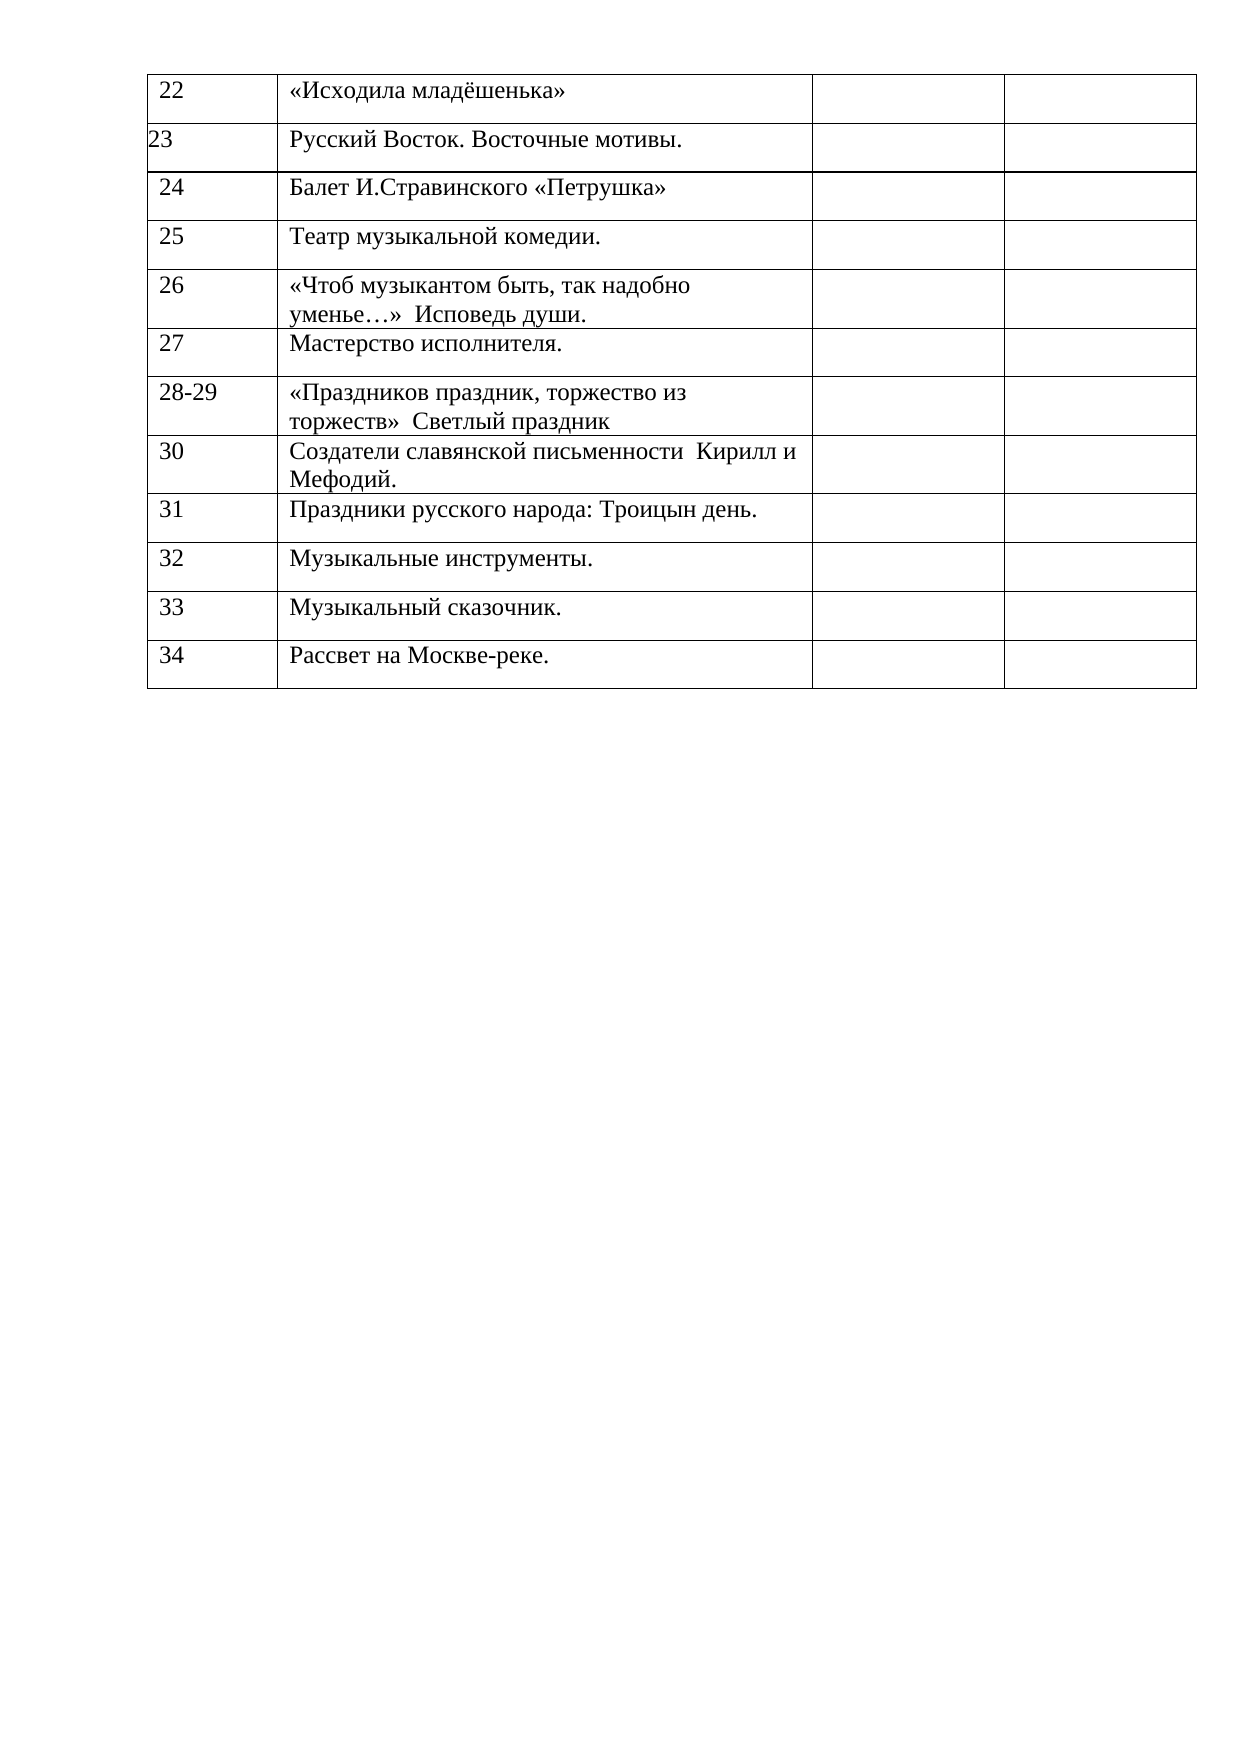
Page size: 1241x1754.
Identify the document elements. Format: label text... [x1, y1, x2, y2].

table_cell 22 [148, 75, 277, 123]
table_cell [813, 592, 1004, 639]
table_cell 24 [148, 173, 277, 220]
table_cell 31 [148, 494, 277, 542]
table_cell Музыкальный сказочник. [278, 592, 812, 639]
table_cell 28-29 [148, 377, 277, 435]
table_cell 32 [148, 543, 277, 591]
table_cell 26 [148, 270, 277, 327]
table_cell 25 [148, 221, 277, 269]
table_cell [1005, 543, 1196, 591]
table_cell [1005, 329, 1196, 376]
table_cell Мастерство исполнителя. [278, 329, 812, 376]
table_cell [1005, 221, 1196, 269]
table_cell [1005, 641, 1196, 688]
table_cell [1005, 494, 1196, 542]
table_cell Балет И.Стравинского «Петрушка» [278, 173, 812, 220]
table_cell [1005, 124, 1196, 171]
table_cell [813, 377, 1004, 435]
table_cell Театр музыкальной комедии. [278, 221, 812, 269]
table_cell [813, 329, 1004, 376]
table_cell [1005, 377, 1196, 435]
table_cell 33 [148, 592, 277, 639]
table_cell Рассвет на Москве-реке. [278, 641, 812, 688]
table_cell Создатели славянской письменности Кирилл и Мефодий. [278, 436, 812, 493]
table_cell 27 [148, 329, 277, 376]
table_cell «Исходила младёшенька» [278, 75, 812, 123]
table_cell 30 [148, 436, 277, 493]
table_cell Музыкальные инструменты. [278, 543, 812, 591]
table_cell [813, 75, 1004, 123]
table_cell [1005, 436, 1196, 493]
table_cell [813, 543, 1004, 591]
table_cell [1005, 270, 1196, 327]
table_cell [813, 173, 1004, 220]
table_cell 34 [148, 641, 277, 688]
table_cell 23 [148, 124, 277, 171]
table_cell [1005, 75, 1196, 123]
table_cell [813, 494, 1004, 542]
table_cell [1005, 173, 1196, 220]
table_cell [813, 124, 1004, 171]
table_cell [1005, 592, 1196, 639]
table_cell [813, 221, 1004, 269]
table_cell «Праздников праздник, торжество из торжеств» Светлый праздник [278, 377, 812, 435]
table_cell Русский Восток. Восточные мотивы. [278, 124, 812, 171]
table_cell «Чтоб музыкантом быть, так надобно уменье…» Исповедь души. [278, 270, 812, 327]
table_cell [813, 641, 1004, 688]
table_cell [813, 270, 1004, 327]
table_cell [813, 436, 1004, 493]
table_cell Праздники русского народа: Троицын день. [278, 494, 812, 542]
